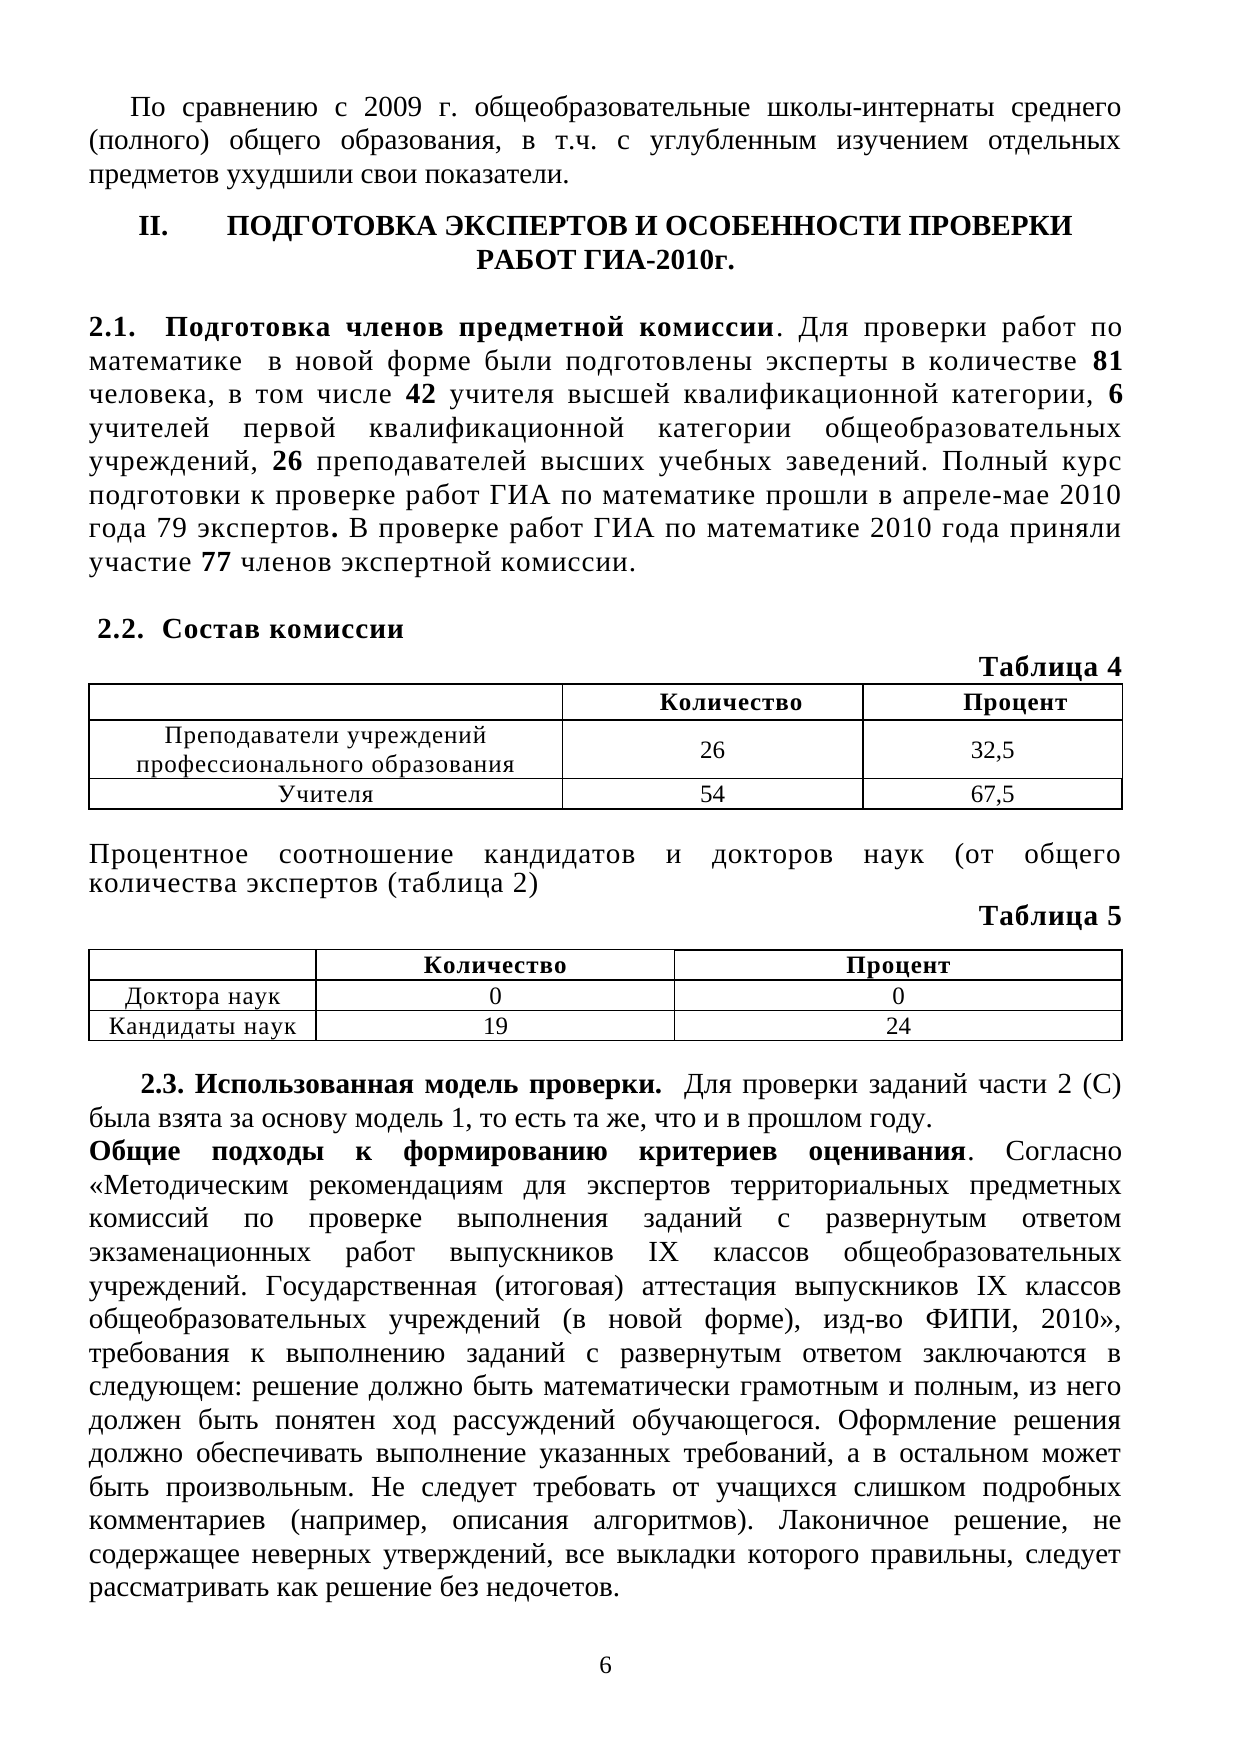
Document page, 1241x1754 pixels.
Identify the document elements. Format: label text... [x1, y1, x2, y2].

table_cell 0 [675, 981, 1121, 1009]
text Таблица 4 [89, 649, 1122, 683]
text 2.2. Состав комиссии [89, 611, 1122, 645]
table_header Процент [675, 951, 1121, 979]
table_header Количество [563, 685, 862, 719]
table_cell 26 [563, 721, 862, 778]
table_header [90, 950, 315, 979]
table_cell Преподаватели учреждений профессионального образования [90, 721, 562, 778]
table_cell 19 [317, 1011, 674, 1040]
text Процентное соотношение кандидатов и докторов наук (от общего количества экспертов (таблица 2) [89, 841, 1122, 898]
table_cell Кандидаты наук [90, 1011, 315, 1040]
table_cell 24 [675, 1011, 1121, 1040]
text Таблица 5 [89, 898, 1122, 932]
table_cell Доктора наук [90, 981, 315, 1009]
table_cell 0 [317, 981, 674, 1009]
table_header Процент [864, 685, 1122, 719]
table_header Количество [317, 950, 674, 979]
text 2.3. Использованная модель проверки. Для проверки заданий части 2 (С) была взята за основу модель 1, то есть та же, что и в прошлом году. [89, 1066, 1122, 1133]
table_cell 54 [563, 779, 862, 808]
text 2.1. Подготовка членов предметной комиссии. Для проверки работ по математике в новой форме были подготовлены эксперты в количестве 81 человека, в том числе 42 учителя высшей квалификационной категории, 6 учителей первой квалификационной категории общеобразовательных учреждений, 26 преподавателей высших учебных заведений. Полный курс подготовки к проверке работ ГИА по математике прошли в апреле-мае 2010 года 79 экспертов. В проверке работ ГИА по математике 2010 года приняли участие 77 членов экспертной комиссии. [89, 309, 1123, 577]
text По сравнению с . общеобразовательные школы-интернаты среднего (полного) общего образования, в т.ч. с углубленным изучением отдельных предметов ухудшили свои показатели. [89, 89, 1122, 189]
subtitle II. ПОДГОТОВКА ЭКСПЕРТОВ И ОСОБЕННОСТИ ПРОВЕРКИ РАБОТ ГИА-2010г. [89, 208, 1122, 276]
table_cell 67,5 [864, 779, 1121, 808]
table_cell 32,5 [864, 721, 1122, 778]
table_header [90, 685, 562, 719]
text Общие подходы к формированию критериев оценивания. Согласно «Методическим рекомендациям для экспертов территориальных предметных комиссий по проверке выполнения заданий с развернутым ответом экзаменационных работ выпускников IX классов общеобразовательных учреждений. Государственная (итоговая) аттестация выпускников IX классов общеобразовательных учреждений (в новой форме), изд-во ФИПИ, 2010», требования к выполнению заданий с развернутым ответом заключаются в следующем: решение должно быть математически грамотным и полным, из него должен быть понятен ход рассуждений обучающегося. Оформление решения должно обеспечивать выполнение указанных требований, а в остальном может быть произвольным. Не следует требовать от учащихся слишком подробных комментариев (например, описания алгоритмов). Лаконичное решение, не содержащее неверных утверждений, все выкладки которого правильны, следует рассматривать как решение без недочетов. [89, 1133, 1122, 1603]
table_cell Учителя [90, 779, 562, 808]
